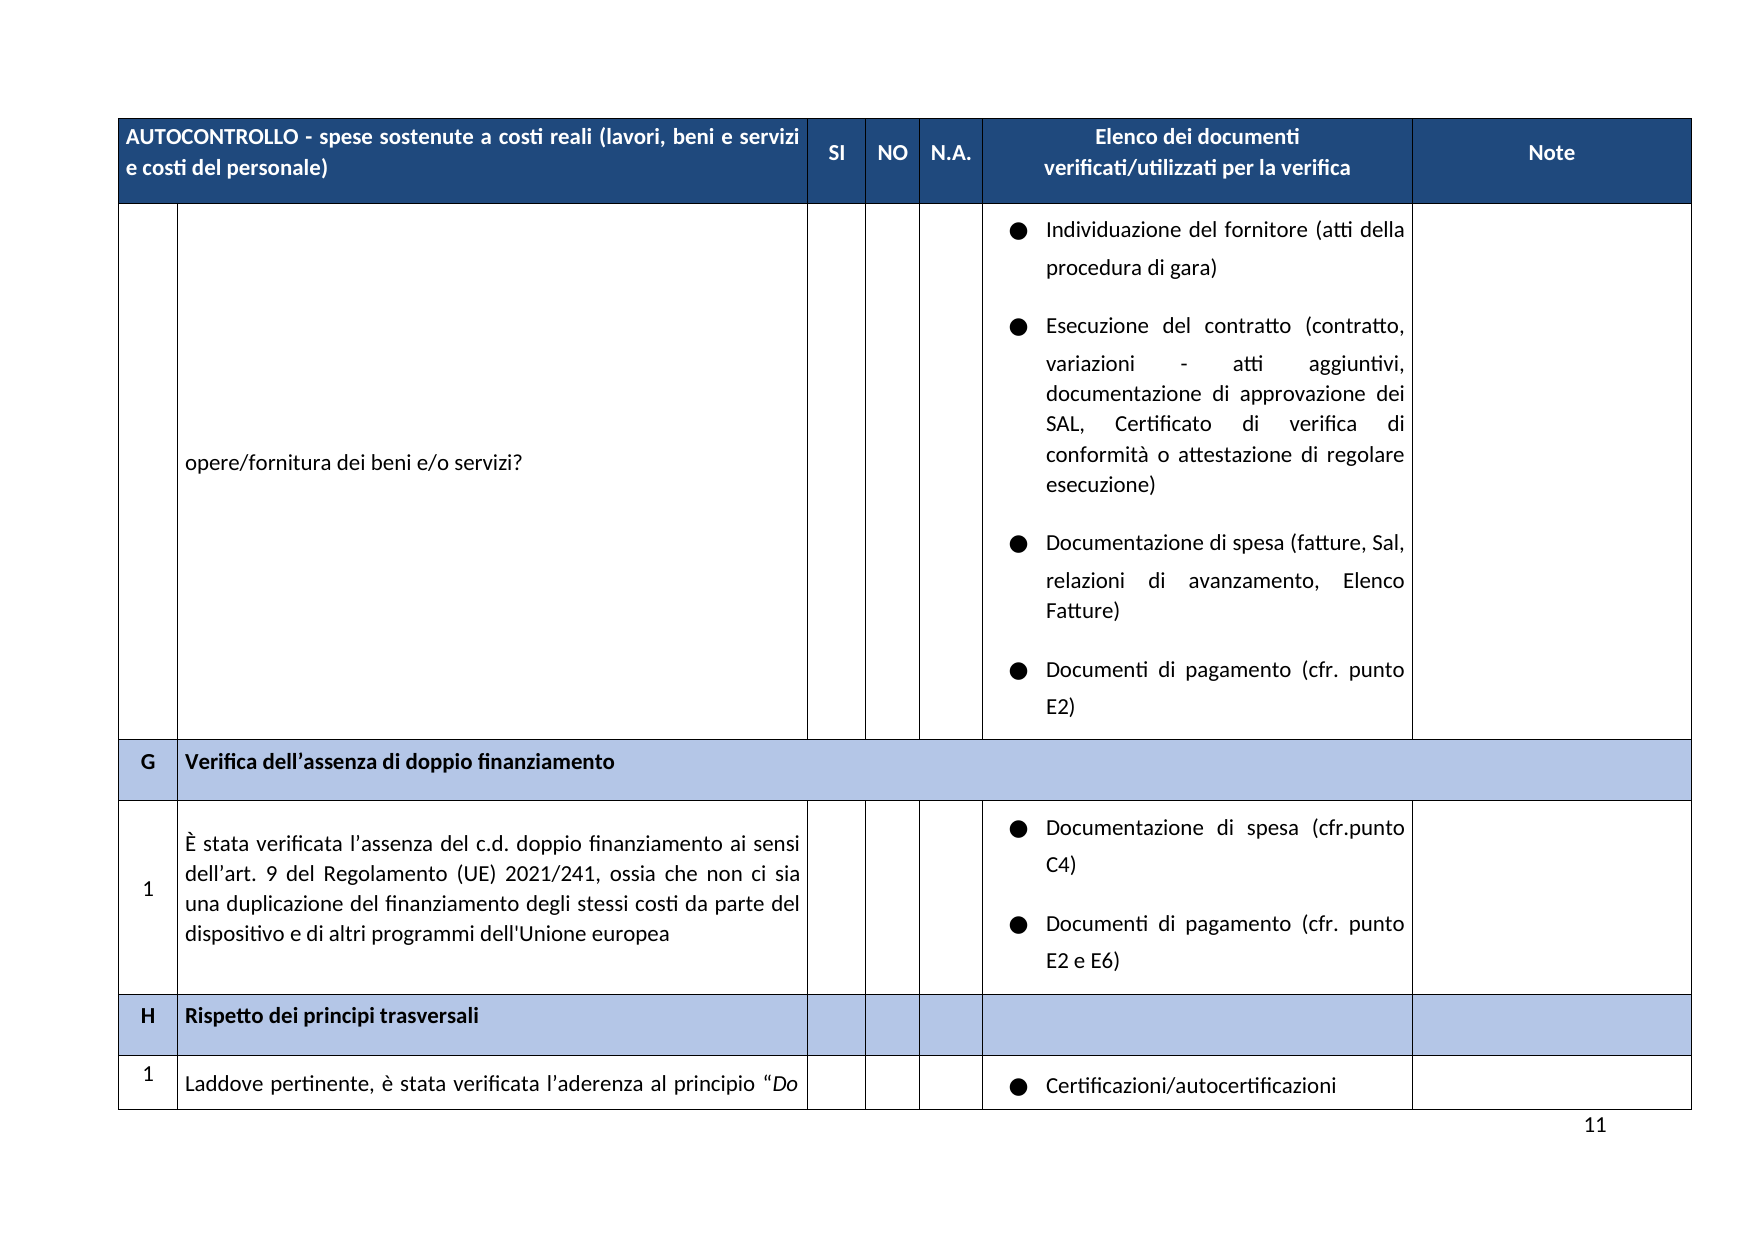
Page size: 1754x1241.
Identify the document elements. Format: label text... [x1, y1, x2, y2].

table_cell [1413, 995, 1691, 1055]
table_cell Verifica dell’assenza di doppio finanziamento [178, 740, 1691, 800]
table_header Note [1413, 119, 1691, 203]
table_cell [983, 995, 1412, 1055]
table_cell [983, 204, 1412, 739]
table_cell 1 [119, 1056, 177, 1109]
table_cell Documentazione di spesa Documenti di pagamento (cfr. punto E2 e E6) [983, 801, 1412, 993]
table_cell 1 [119, 801, 177, 993]
table_header AUTOCONTROLLO - spese sostenute a costi reali (lavori, beni e servizi) [119, 119, 807, 203]
table_cell G [119, 740, 177, 800]
table_cell [1413, 204, 1691, 739]
table_cell [808, 801, 865, 993]
table_cell [920, 995, 982, 1055]
table_cell [920, 204, 982, 739]
table_header N.A. [920, 119, 982, 203]
table_header SI [808, 119, 865, 203]
table_header Elenco dei documenti verificati/utilizzati per la verifica [983, 119, 1412, 203]
table_cell Rispetto dei principi trasversali [178, 995, 807, 1055]
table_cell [178, 1056, 807, 1109]
table_cell H [119, 995, 177, 1055]
table_cell [866, 204, 919, 739]
table_cell È stata verificata l’assenza del c.d. doppio finanziamento ai sensi dell’art. 9 del Regolamento (UE) 2021/241, ossia che non ci sia una duplicazione del finanziamento degli stessi costi da parte del dispositivo e di altri programmi dell'Unione europea [178, 801, 807, 993]
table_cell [983, 1056, 1412, 1109]
table_cell [1413, 801, 1691, 993]
table_cell [866, 1056, 919, 1109]
table_cell [866, 995, 919, 1055]
table_header NO [866, 119, 919, 203]
table_cell [119, 204, 177, 739]
table_cell [866, 801, 919, 993]
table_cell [178, 204, 807, 739]
table_cell [1413, 1056, 1691, 1109]
table_cell [808, 204, 865, 739]
table_cell [808, 995, 865, 1055]
table_cell [920, 1056, 982, 1109]
table_cell [920, 801, 982, 993]
table_cell [808, 1056, 865, 1109]
